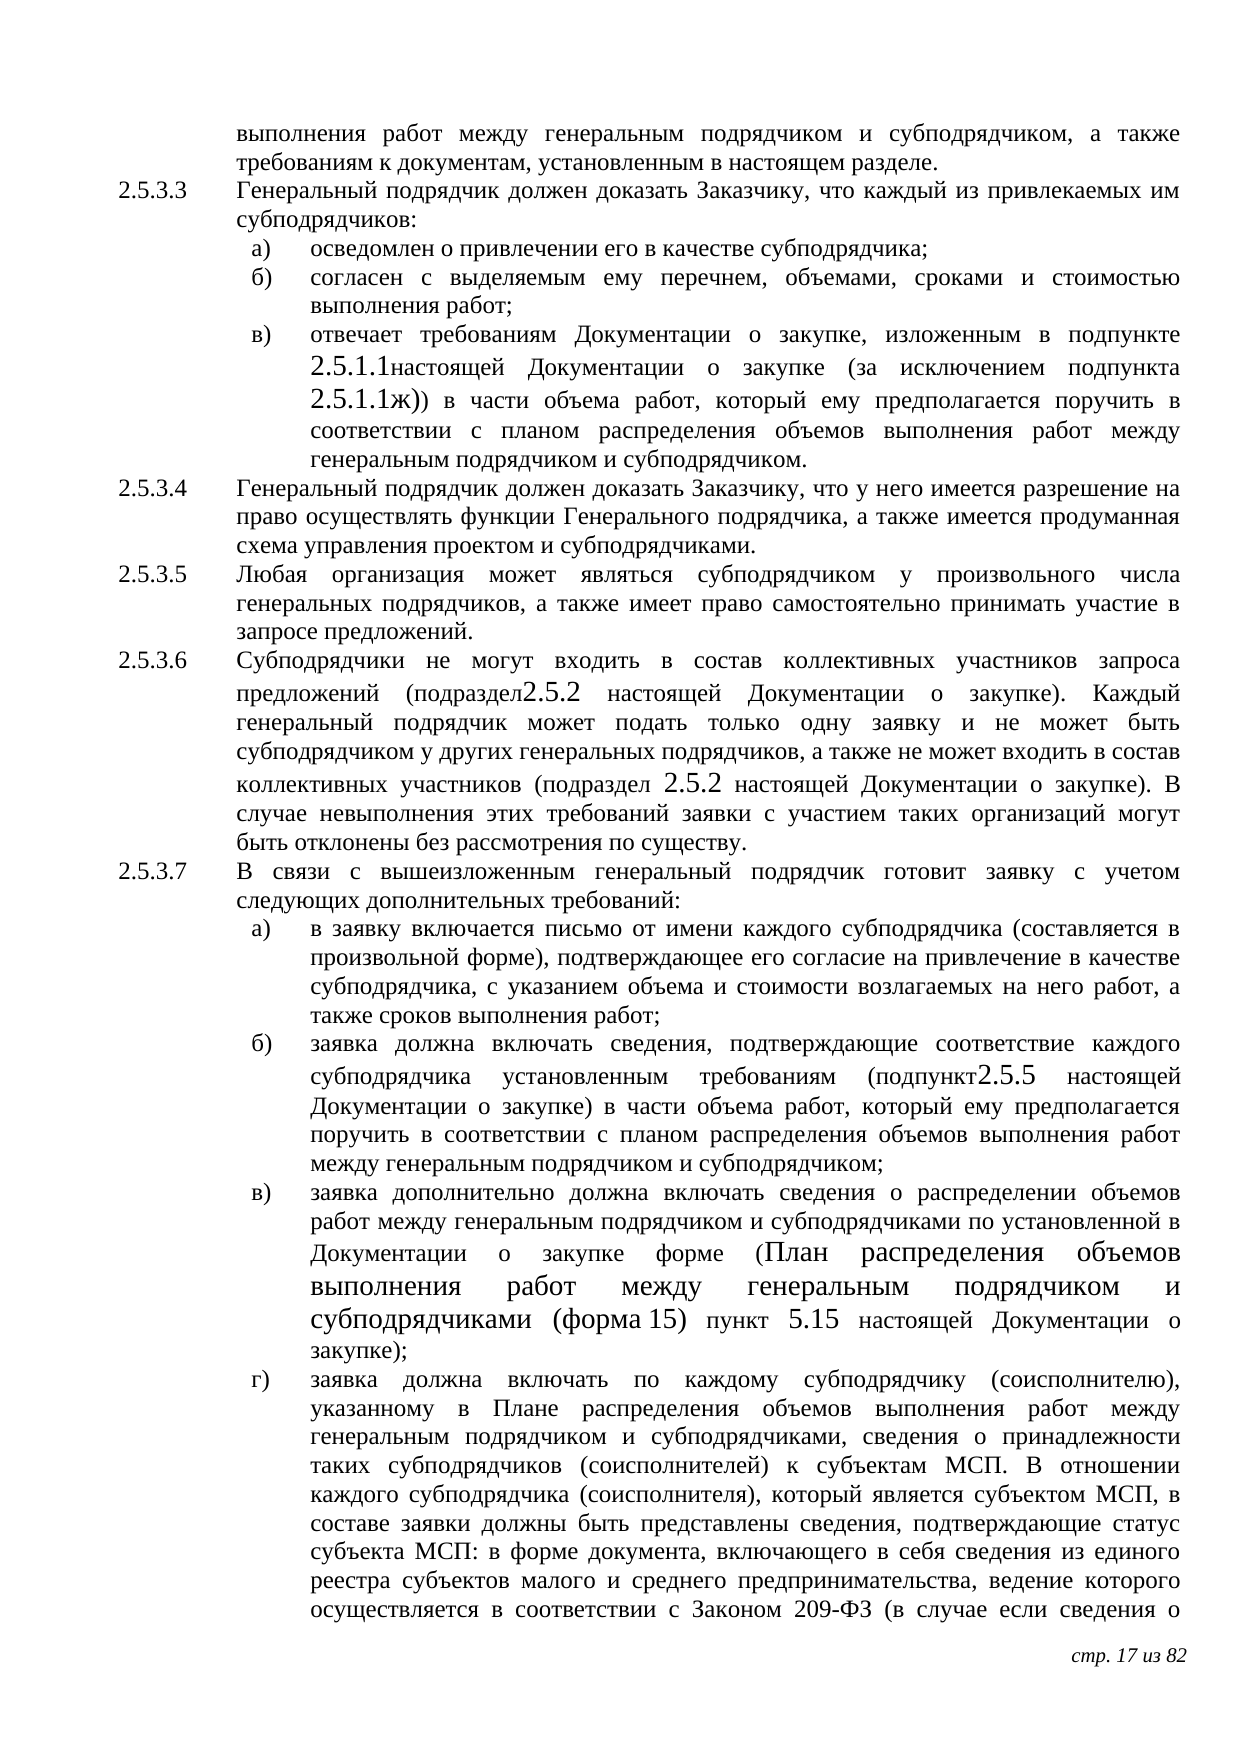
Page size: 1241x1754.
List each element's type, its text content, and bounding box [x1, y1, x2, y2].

text отвечает требованиям Документации о закупке, изложенным в подпункте 2.5.1.1настоящей Документации о закупке (за исключением подпункта 2.5.1.1ж)) в части объема работ, который ему предполагается поручить в соответствии с планом распределения объемов выполнения работ между генеральным подрядчиком и субподрядчиком. [251, 319, 1181, 473]
text В связи с вышеизложенным генеральный подрядчик готовит заявку с учетом следующих дополнительных требований: [118, 856, 1181, 913]
text Генеральный подрядчик должен доказать Заказчику, что у него имеется разрешение на право осуществлять функции Генерального подрядчика, а также имеется продуманная схема управления проектом и субподрядчиками. [118, 473, 1181, 559]
text осведомлен о привлечении его в качестве субподрядчика; [251, 233, 1181, 262]
text Генеральный подрядчик должен доказать Заказчику, что каждый из привлекаемых им субподрядчиков: [118, 176, 1181, 233]
text Субподрядчики не могут входить в состав коллективных участников запроса предложений (подраздел2.5.2 настоящей Документации о закупке). Каждый генеральный подрядчик может подать только одну заявку и не может быть субподрядчиком у других генеральных подрядчиков, а также не может входить в состав коллективных участников (подраздел 2.5.2 настоящей Документации о закупке). В случае невыполнения этих требований заявки с участием таких организаций могут быть отклонены без рассмотрения по существу. [118, 645, 1181, 856]
text согласен с выделяемым ему перечнем, объемами, сроками и стоимостью выполнения работ; [251, 262, 1181, 319]
text заявка должна включать сведения, подтверждающие соответствие каждого субподрядчика установленным требованиям (подпункт2.5.5 настоящей Документации о закупке) в части объема работ, который ему предполагается поручить в соответствии с планом распределения объемов выполнения работ между генеральным подрядчиком и субподрядчиком; [251, 1028, 1181, 1177]
text в заявку включается письмо от имени каждого субподрядчика (составляется в произвольной форме), подтверждающее его согласие на привлечение в качестве субподрядчика, с указанием объема и стоимости возлагаемых на него работ, а также сроков выполнения работ; [251, 913, 1181, 1028]
text заявка дополнительно должна включать сведения о распределении объемов работ между генеральным подрядчиком и субподрядчиками по установленной в Документации о закупке форме (План распределения объемов выполнения работ между генеральным подрядчиком и субподрядчиками (форма 15) пункт 5.15 настоящей Документации о закупке); [251, 1177, 1181, 1364]
text Любая организация может являться субподрядчиком у произвольного числа генеральных подрядчиков, а также имеет право самостоятельно принимать участие в запросе предложений. [118, 559, 1181, 645]
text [118, 118, 1181, 176]
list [251, 1364, 1181, 1623]
